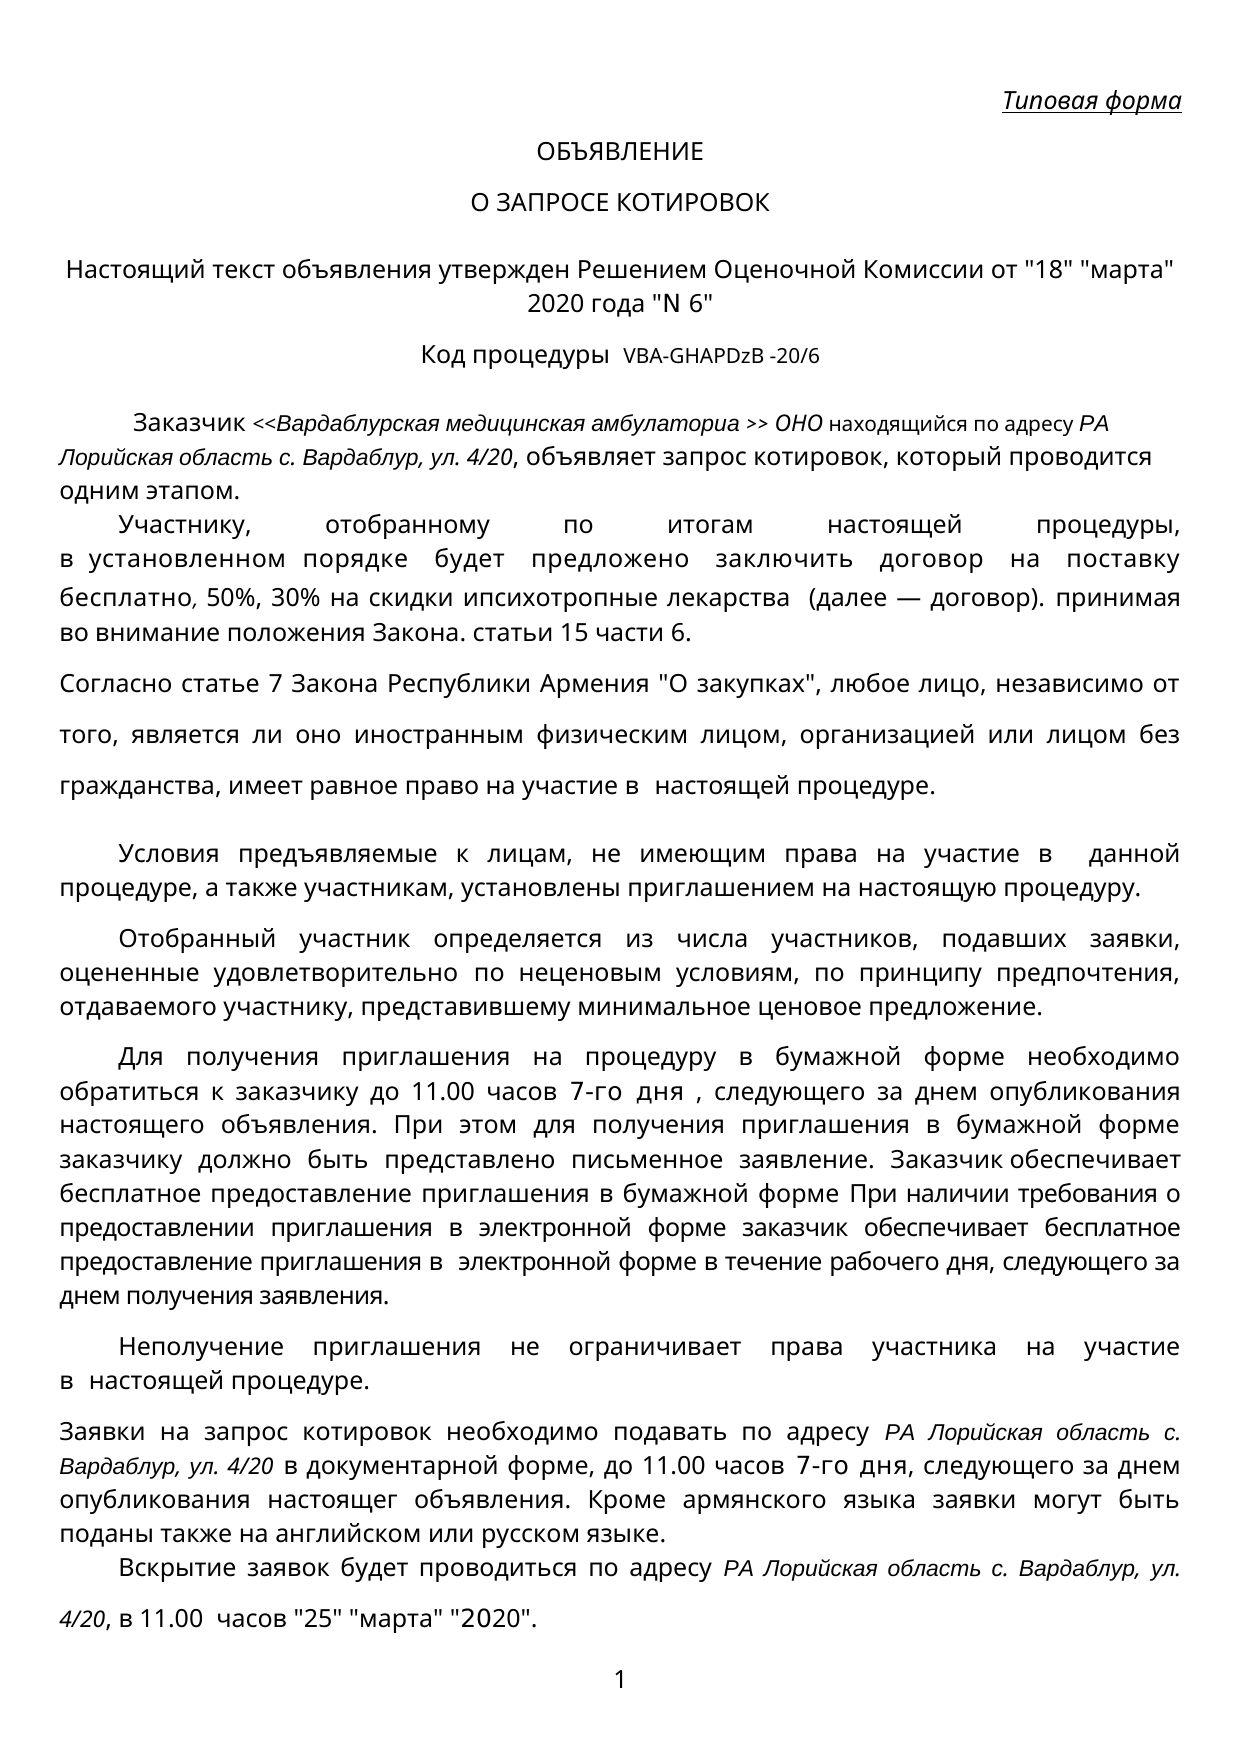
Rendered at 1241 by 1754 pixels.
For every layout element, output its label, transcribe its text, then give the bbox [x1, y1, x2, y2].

text Вскрытие заявок будет проводиться по адресу РА Лорийская область с. Вардаблур, ул. 4/20, в 11.00 часов "25" "марта" "2020". [59, 1550, 1181, 1635]
text Условия предъявляемые к лицам, не имеющим права на участие в данной процедуре, а также участникам, установлены приглашением на настоящую процедуру. [59, 835, 1181, 903]
text Для получения приглашения на процедуру в бумажной форме необходимо обратиться к заказчику до 11.00 часов 7-го дня , следующего за днем опубликования настоящего объявления. При этом для получения приглашения в бумажной форме заказчику должно быть представлено письменное заявление. Заказчик обеспечивает бесплатное предоставление приглашения в бумажной форме При наличии требования о предоставлении приглашения в электронной форме заказчик обеспечивает бесплатное предоставление приглашения в электронной форме в течение рабочего дня, следующего за днем получения заявления. [59, 1039, 1181, 1312]
text О ЗАПРОСЕ КОТИРОВОК [59, 184, 1181, 218]
text Настоящий текст объявления утвержден Решением Оценочной Комиссии от "18" "марта" 2020 года "N 6" [59, 252, 1181, 320]
text Отобранный участник определяется из числа участников, подавших заявки, оцененные удовлетворительно по неценовым условиям, по принципу предпочтения, отдаваемого участнику, представившему минимальное ценовое предложение. [59, 920, 1181, 1022]
text Согласно статье 7 Закона Республики Армения "О закупках", любое лицо, независимо от того, является ли оно иностранным физическим лицом, организацией или лицом без гражданства, имеет равное право на участие в настоящей процедуре. [59, 665, 1181, 802]
text Участнику, отобранному по итогам настоящей процедуры, в установленном порядке будет предложено заключить договор на поставку бесплатно, 50%, 30% на скидки ипсихотропные лекарства (далее — договор). принимая во внимание положения Закона. статьи 15 части 6. [59, 507, 1181, 649]
text ОБЪЯВЛЕНИЕ [59, 133, 1181, 167]
text Заказчик <<Вардаблурская медицинская амбулаториа >> ОНО находящийся по адресу РА Лорийская область с. Вардаблур, ул. 4/20, объявляет запрос котировок, который проводится одним этапом. [59, 404, 1181, 507]
text Типовая форма [59, 83, 1182, 117]
text Неполучение приглашения не ограничивает права участника на участие в настоящей процедуре. [59, 1328, 1181, 1397]
text Код процедуры VBA-GHAPDzB -20/6 [59, 337, 1181, 371]
text Заявки на запрос котировок необходимо подавать по адресу РА Лорийская область с. Вардаблур, ул. 4/20 в документарной форме, до 11.00 часов 7-го дня, следующего за днем опубликования настоящег объявления. Кроме армянского языка заявки могут быть поданы также на английском или русском языке. [59, 1413, 1181, 1550]
